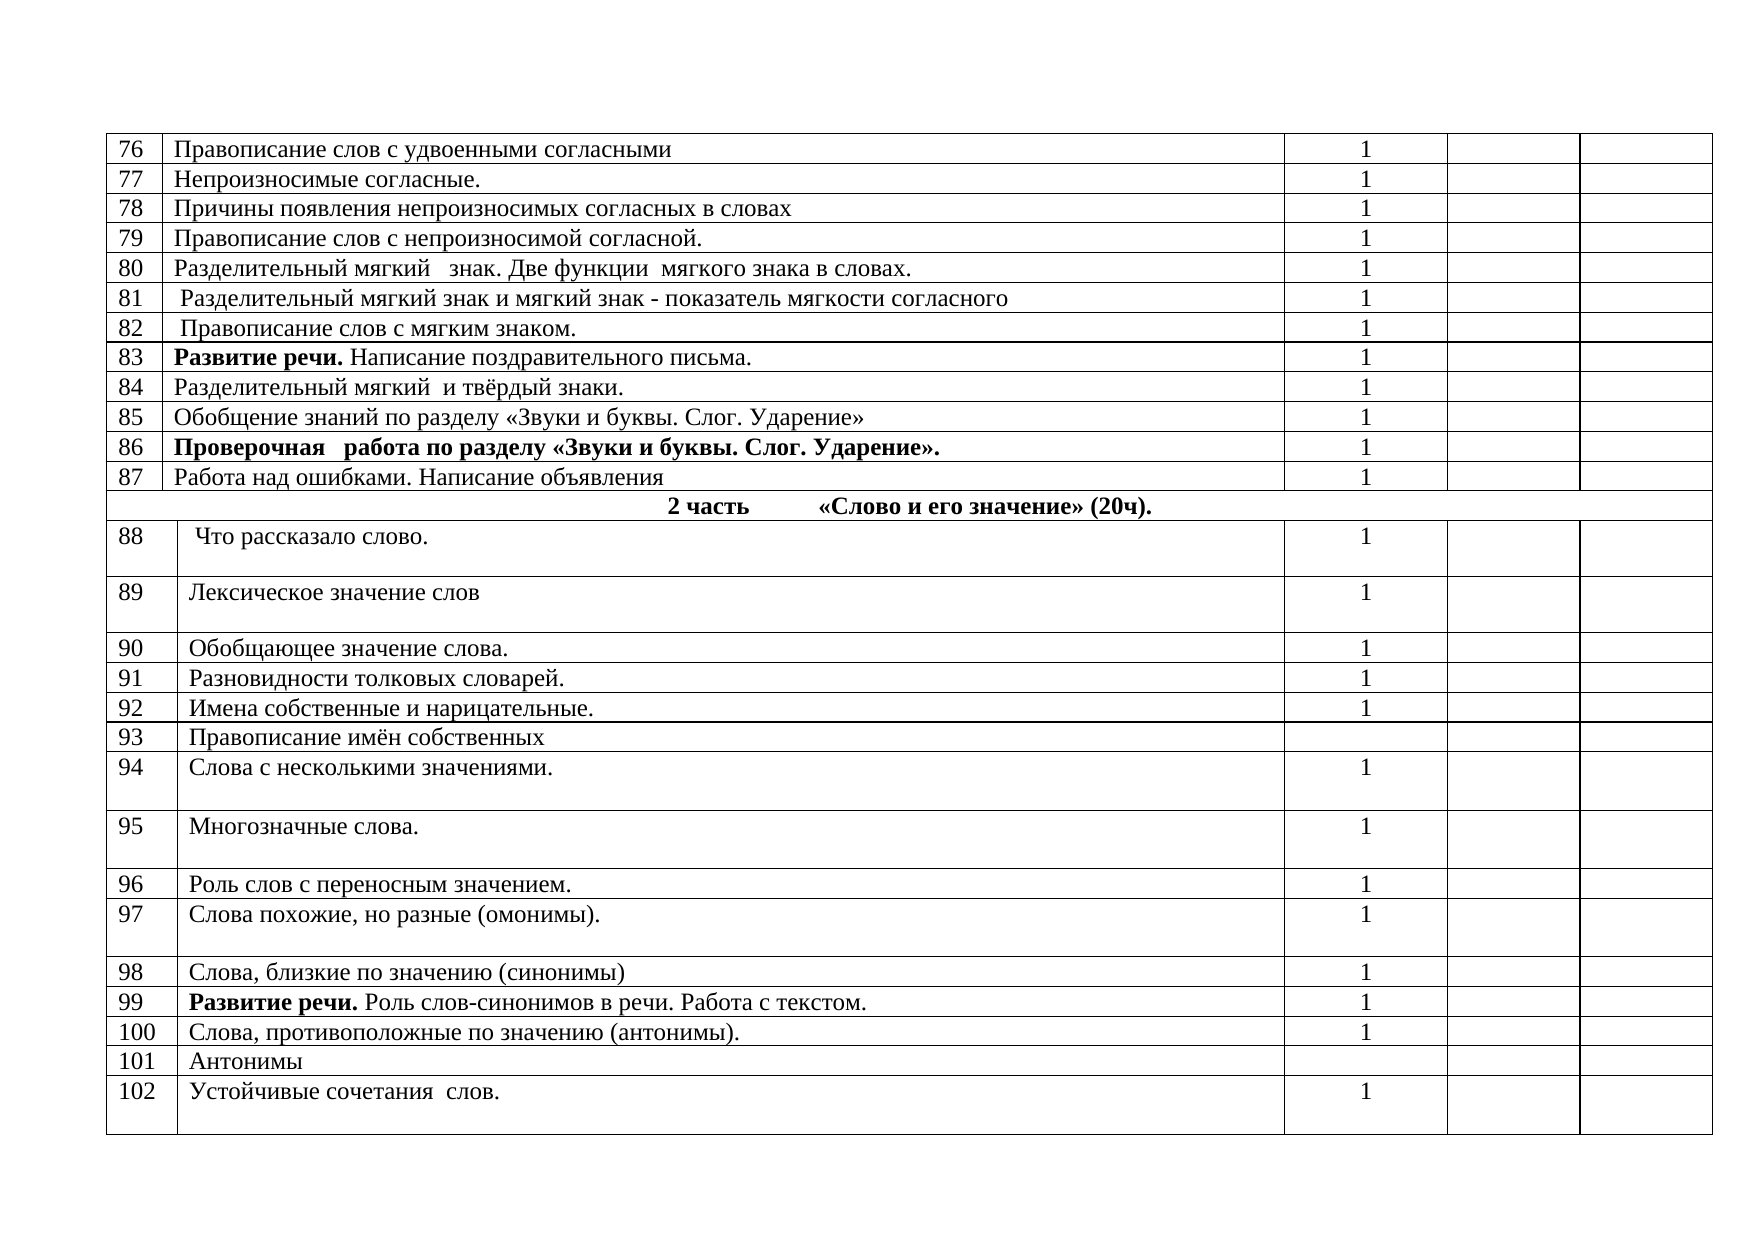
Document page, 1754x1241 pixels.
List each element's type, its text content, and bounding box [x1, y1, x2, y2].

table_cell [1448, 752, 1579, 810]
table_cell [1581, 663, 1712, 692]
table_cell Развитие речи. Роль слов-синонимов в речи. Работа с текстом. [178, 987, 1284, 1016]
table_cell [1581, 253, 1712, 282]
table_cell 1 [1285, 663, 1447, 692]
table_cell Правописание слов с удвоенными согласными [163, 134, 1284, 163]
table_cell 1 [1285, 253, 1447, 282]
table_cell 1 [1285, 313, 1447, 341]
table_cell Устойчивые сочетания слов. [178, 1076, 1284, 1134]
table_cell 1 [1285, 1076, 1447, 1134]
table_cell 87 [107, 462, 162, 490]
table_cell [1285, 723, 1447, 751]
table_cell 1 [1285, 869, 1447, 898]
table_cell 1 [1285, 462, 1447, 490]
table_cell 88 [107, 521, 177, 576]
table_cell Проверочная работа по разделу «Звуки и буквы. Слог. Ударение». [163, 432, 1284, 461]
table_cell [1581, 633, 1712, 662]
table_cell 1 [1285, 164, 1447, 192]
table_cell 94 [107, 752, 177, 810]
table_cell [1285, 1046, 1447, 1075]
table_cell [1581, 223, 1712, 252]
table_cell Непроизносимые согласные. [163, 164, 1284, 192]
table_cell [1448, 1017, 1579, 1045]
table_cell 89 [107, 577, 177, 632]
table_cell [1581, 283, 1712, 312]
table_cell [1448, 223, 1579, 252]
table_cell Слова, близкие по значению (синонимы) [178, 957, 1284, 986]
table_cell 81 [107, 283, 162, 312]
table_cell 85 [107, 402, 162, 431]
table_cell Правописание имён собственных [178, 723, 1284, 751]
table_cell 102 [107, 1076, 177, 1134]
table_cell [1448, 462, 1579, 490]
table_cell [1581, 343, 1712, 371]
table_cell 80 [107, 253, 162, 282]
table_cell [1448, 432, 1579, 461]
table_cell Разделительный мягкий знак. Две функции мягкого знака в словах. [163, 253, 1284, 282]
table_cell 1 [1285, 1017, 1447, 1045]
table_cell [1581, 432, 1712, 461]
table_cell [1448, 343, 1579, 371]
table_cell [1581, 194, 1712, 222]
table_cell [1448, 633, 1579, 662]
table_cell 101 [107, 1046, 177, 1075]
table_cell Правописание слов с непроизносимой согласной. [163, 223, 1284, 252]
table_cell [1581, 723, 1712, 751]
table_cell 91 [107, 663, 177, 692]
table_cell Работа над ошибками. Написание объявления [163, 462, 1284, 490]
table_cell [1581, 1017, 1712, 1045]
table_cell 79 [107, 223, 162, 252]
table_cell [1448, 521, 1579, 576]
table_cell [1581, 957, 1712, 986]
table_cell [1581, 462, 1712, 490]
table_cell Слова с несколькими значениями. [178, 752, 1284, 810]
table_cell Роль слов с переносным значением. [178, 869, 1284, 898]
table_cell Развитие речи. Написание поздравительного письма. [163, 343, 1284, 371]
table_cell [1581, 899, 1712, 956]
table_cell 84 [107, 372, 162, 401]
table_cell 76 [107, 134, 162, 163]
table_cell 92 [107, 693, 177, 721]
table_cell [1448, 1046, 1579, 1075]
table_cell [1581, 811, 1712, 868]
table_cell [1448, 313, 1579, 341]
table_cell 98 [107, 957, 177, 986]
table_cell [1448, 693, 1579, 721]
table_cell Обобщение знаний по разделу «Звуки и буквы. Слог. Ударение» [163, 402, 1284, 431]
table_cell [1581, 372, 1712, 401]
table_cell 1 [1285, 402, 1447, 431]
table_cell [1448, 164, 1579, 192]
table_cell 1 [1285, 693, 1447, 721]
table_cell 1 [1285, 577, 1447, 632]
table_cell [1448, 663, 1579, 692]
table_cell [1448, 723, 1579, 751]
table_cell 1 [1285, 633, 1447, 662]
table_cell 1 [1285, 134, 1447, 163]
table_cell [1581, 134, 1712, 163]
table_cell [1581, 987, 1712, 1016]
table_cell 78 [107, 194, 162, 222]
table_cell 99 [107, 987, 177, 1016]
table_cell [1448, 283, 1579, 312]
table_cell 1 [1285, 432, 1447, 461]
table_cell [1448, 253, 1579, 282]
table_cell [1581, 752, 1712, 810]
table_cell 1 [1285, 194, 1447, 222]
table_cell [1581, 693, 1712, 721]
table_cell [1448, 869, 1579, 898]
table_cell Разделительный мягкий и твёрдый знаки. [163, 372, 1284, 401]
table_cell 83 [107, 343, 162, 371]
table_cell Слова похожие, но разные (омонимы). [178, 899, 1284, 956]
table_cell [1581, 1046, 1712, 1075]
table_cell [1448, 987, 1579, 1016]
table_cell 1 [1285, 752, 1447, 810]
table_cell 2 часть «Слово и его значение» (20ч). [107, 491, 1712, 520]
table_cell Имена собственные и нарицательные. [178, 693, 1284, 721]
table_cell 1 [1285, 957, 1447, 986]
table_cell [1448, 1076, 1579, 1134]
table_cell [1581, 521, 1712, 576]
table_cell 1 [1285, 987, 1447, 1016]
table_cell 1 [1285, 343, 1447, 371]
table_cell 1 [1285, 283, 1447, 312]
table_cell Обобщающее значение слова. [178, 633, 1284, 662]
table_cell [1581, 402, 1712, 431]
table_cell [1581, 1076, 1712, 1134]
table_cell 1 [1285, 223, 1447, 252]
table_cell Многозначные слова. [178, 811, 1284, 868]
table_cell [1448, 811, 1579, 868]
table_cell [1448, 577, 1579, 632]
table_cell Разделительный мягкий знак и мягкий знак - показатель мягкости согласного [163, 283, 1284, 312]
table_cell 1 [1285, 811, 1447, 868]
table_cell Причины появления непроизносимых согласных в словах [163, 194, 1284, 222]
table_cell 77 [107, 164, 162, 192]
table_cell 97 [107, 899, 177, 956]
table_cell [1448, 194, 1579, 222]
table_cell Правописание слов с мягким знаком. [163, 313, 1284, 341]
table_cell 96 [107, 869, 177, 898]
table_cell 1 [1285, 899, 1447, 956]
table_cell 1 [1285, 372, 1447, 401]
table_cell 93 [107, 723, 177, 751]
table_cell Разновидности толковых словарей. [178, 663, 1284, 692]
table_cell [1448, 957, 1579, 986]
table_cell 95 [107, 811, 177, 868]
table_cell [1581, 577, 1712, 632]
table_cell [1448, 134, 1579, 163]
table_cell 1 [1285, 521, 1447, 576]
table_cell 82 [107, 313, 162, 341]
table_cell Антонимы [178, 1046, 1284, 1075]
table_cell [1581, 164, 1712, 192]
table_cell [1448, 372, 1579, 401]
table_cell [1581, 869, 1712, 898]
table_cell Что рассказало слово. [178, 521, 1284, 576]
table_cell [1581, 313, 1712, 341]
table_cell 100 [107, 1017, 177, 1045]
table_cell [1448, 899, 1579, 956]
table_cell Слова, противоположные по значению (антонимы). [178, 1017, 1284, 1045]
table_cell Лексическое значение слов [178, 577, 1284, 632]
table_cell 86 [107, 432, 162, 461]
table_cell 90 [107, 633, 177, 662]
table_cell [1448, 402, 1579, 431]
